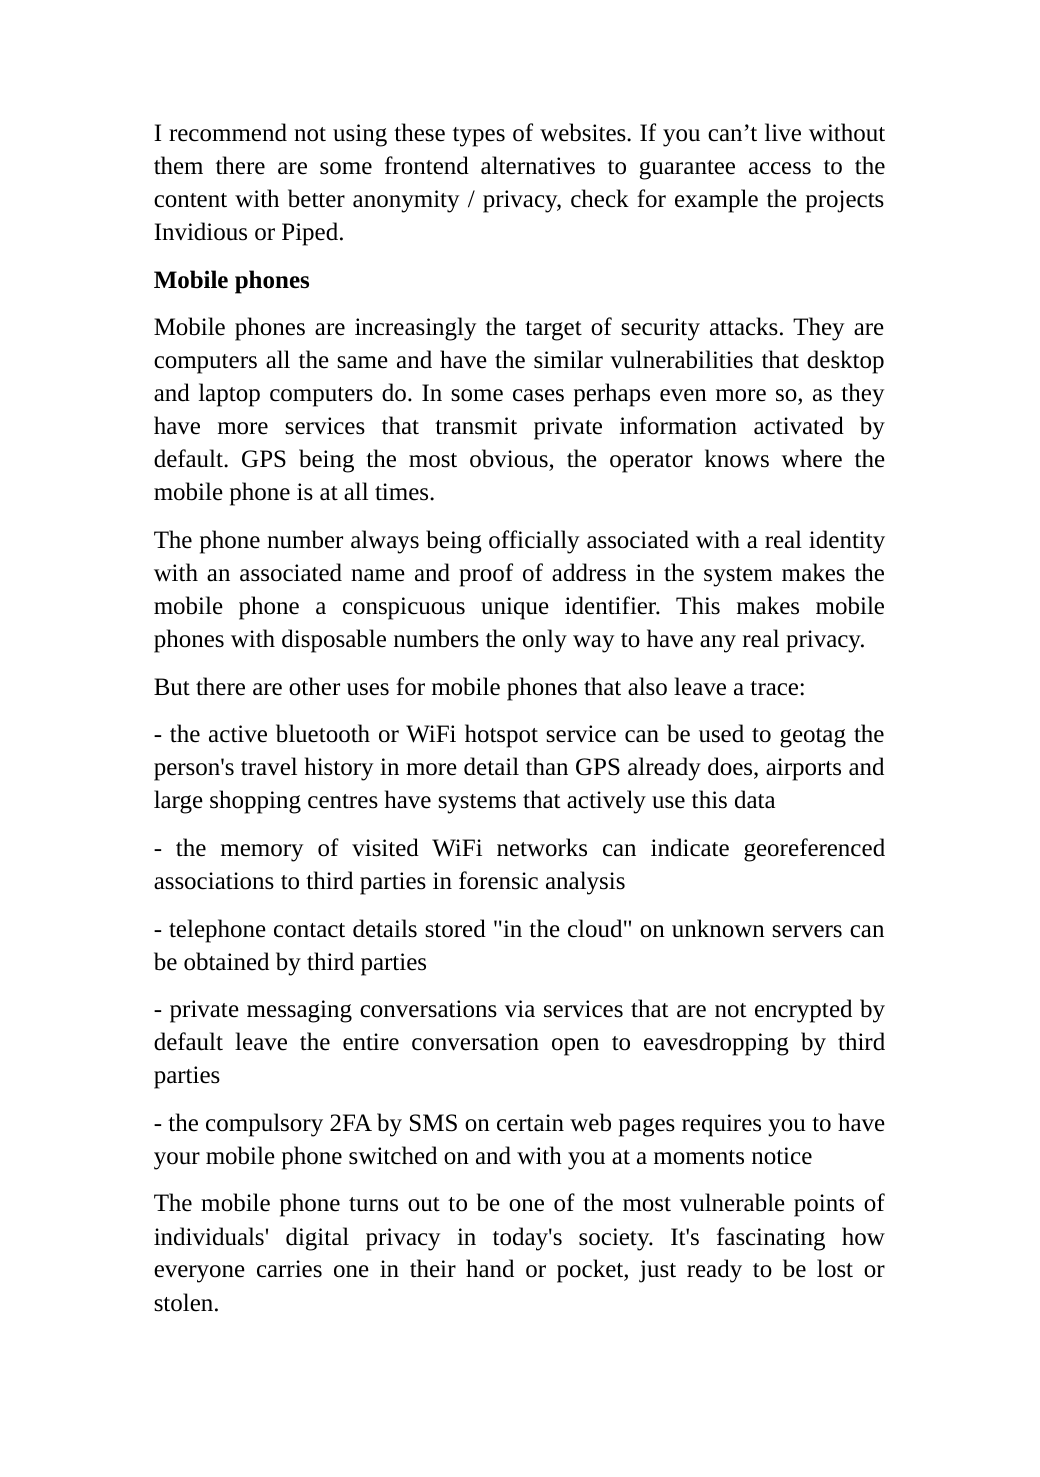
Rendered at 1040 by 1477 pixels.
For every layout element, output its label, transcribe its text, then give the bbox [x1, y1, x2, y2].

list - the memory of visited WiFi networks can indicate georeferenced associations to third parties in forensic analysis [153, 833, 886, 895]
list - the compulsory 2FA by SMS on certain web pages requires you to have your mobile phone switched on and with you at a moments notice [153, 1108, 886, 1170]
list The phone number always being officially associated with a real identity with an associated name and proof of address in the system makes the mobile phone a conspicuous unique identifier. This makes mobile phones with disposable numbers the only way to have any real privacy. [153, 525, 886, 653]
list Mobile phones [153, 265, 886, 293]
list I recommend not using these types of websites. If you can’t live without them there are some frontend alternatives to guarantee access to the content with better anonymity / privacy, check for example the projects Invidious or Piped. [153, 118, 886, 246]
list But there are other uses for mobile phones that also leave a trace: [153, 672, 886, 701]
list - private messaging conversations via services that are not encrypted by default leave the entire conversation open to eavesdropping by third parties [153, 994, 886, 1089]
list The mobile phone turns out to be one of the most vulnerable points of individuals' digital privacy in today's society. It's fascinating how everyone carries one in their hand or pocket, just ready to be lost or stolen. [153, 1188, 886, 1316]
list - the active bluetooth or WiFi hotspot service can be used to geotag the person's travel history in more detail than GPS already does, airports and large shopping centres have systems that actively use this data [153, 719, 886, 814]
list Mobile phones are increasingly the target of security attacks. They are computers all the same and have the similar vulnerabilities that desktop and laptop computers do. In some cases perhaps even more so, as they have more services that transmit private information activated by default. GPS being the most obvious, the operator knows where the mobile phone is at all times. [153, 312, 886, 506]
list - telephone contact details stored "in the cloud" on unknown servers can be obtained by third parties [153, 914, 886, 975]
